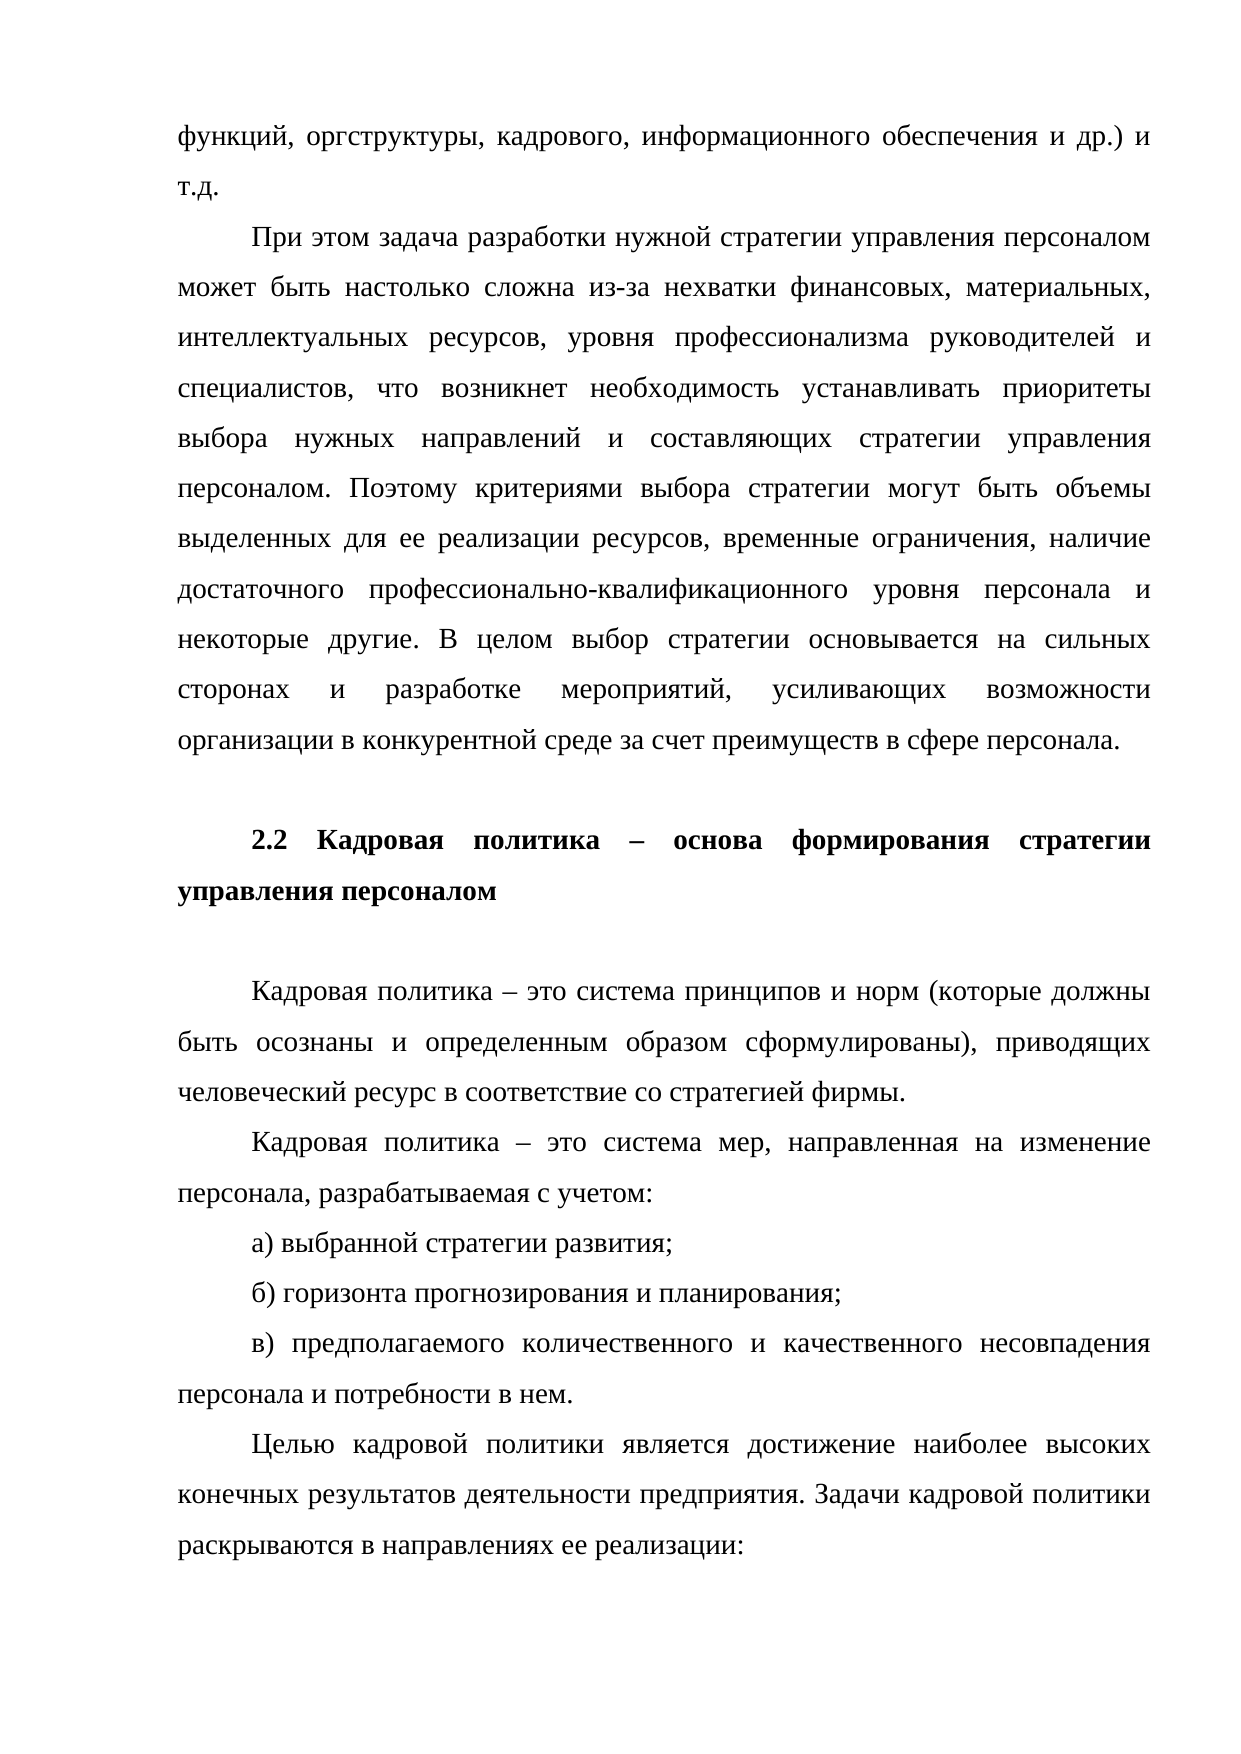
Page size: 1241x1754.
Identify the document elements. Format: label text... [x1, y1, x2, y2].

text в) предполагаемого количественного и качественного несовпадения персонала и потребности в нем. [177, 1326, 1152, 1409]
text б) горизонта прогнозирования и планирования; [177, 1275, 1152, 1309]
text Кадровая политика – это система принципов и норм (которые должны быть осознаны и определенным образом сформулированы), приводящих человеческий ресурс в соответствие со стратегией фирмы. [177, 973, 1152, 1108]
text 2.2 Кадровая политика – основа формирования стратегии управления персоналом [177, 822, 1152, 906]
text а) выбранной стратегии развития; [177, 1225, 1152, 1258]
text При этом задача разработки нужной стратегии управления персоналом может быть настолько сложна из-за нехватки финансовых, материальных, интеллектуальных ресурсов, уровня профессионализма руководителей и специалистов, что возникнет необходимость устанавливать приоритеты выбора нужных направлений и составляющих стратегии управления персоналом. Поэтому критериями выбора стратегии могут быть объемы выделенных для ее реализации ресурсов, временные ограничения, наличие достаточного профессионально-квалификационного уровня персонала и некоторые другие. В целом выбор стратегии основывается на сильных сторонах и разработке мероприятий, усиливающих возможности организации в конкурентной среде за счет преимуществ в сфере персонала. [177, 219, 1152, 755]
text Кадровая политика – это система мер, направленная на изменение персонала, разрабатываемая с учетом: [177, 1124, 1152, 1208]
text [177, 118, 1152, 202]
text Целью кадровой политики является достижение наиболее высоких конечных результатов деятельности предприятия. Задачи кадровой политики раскрываются в направлениях ее реализации: [177, 1426, 1152, 1560]
